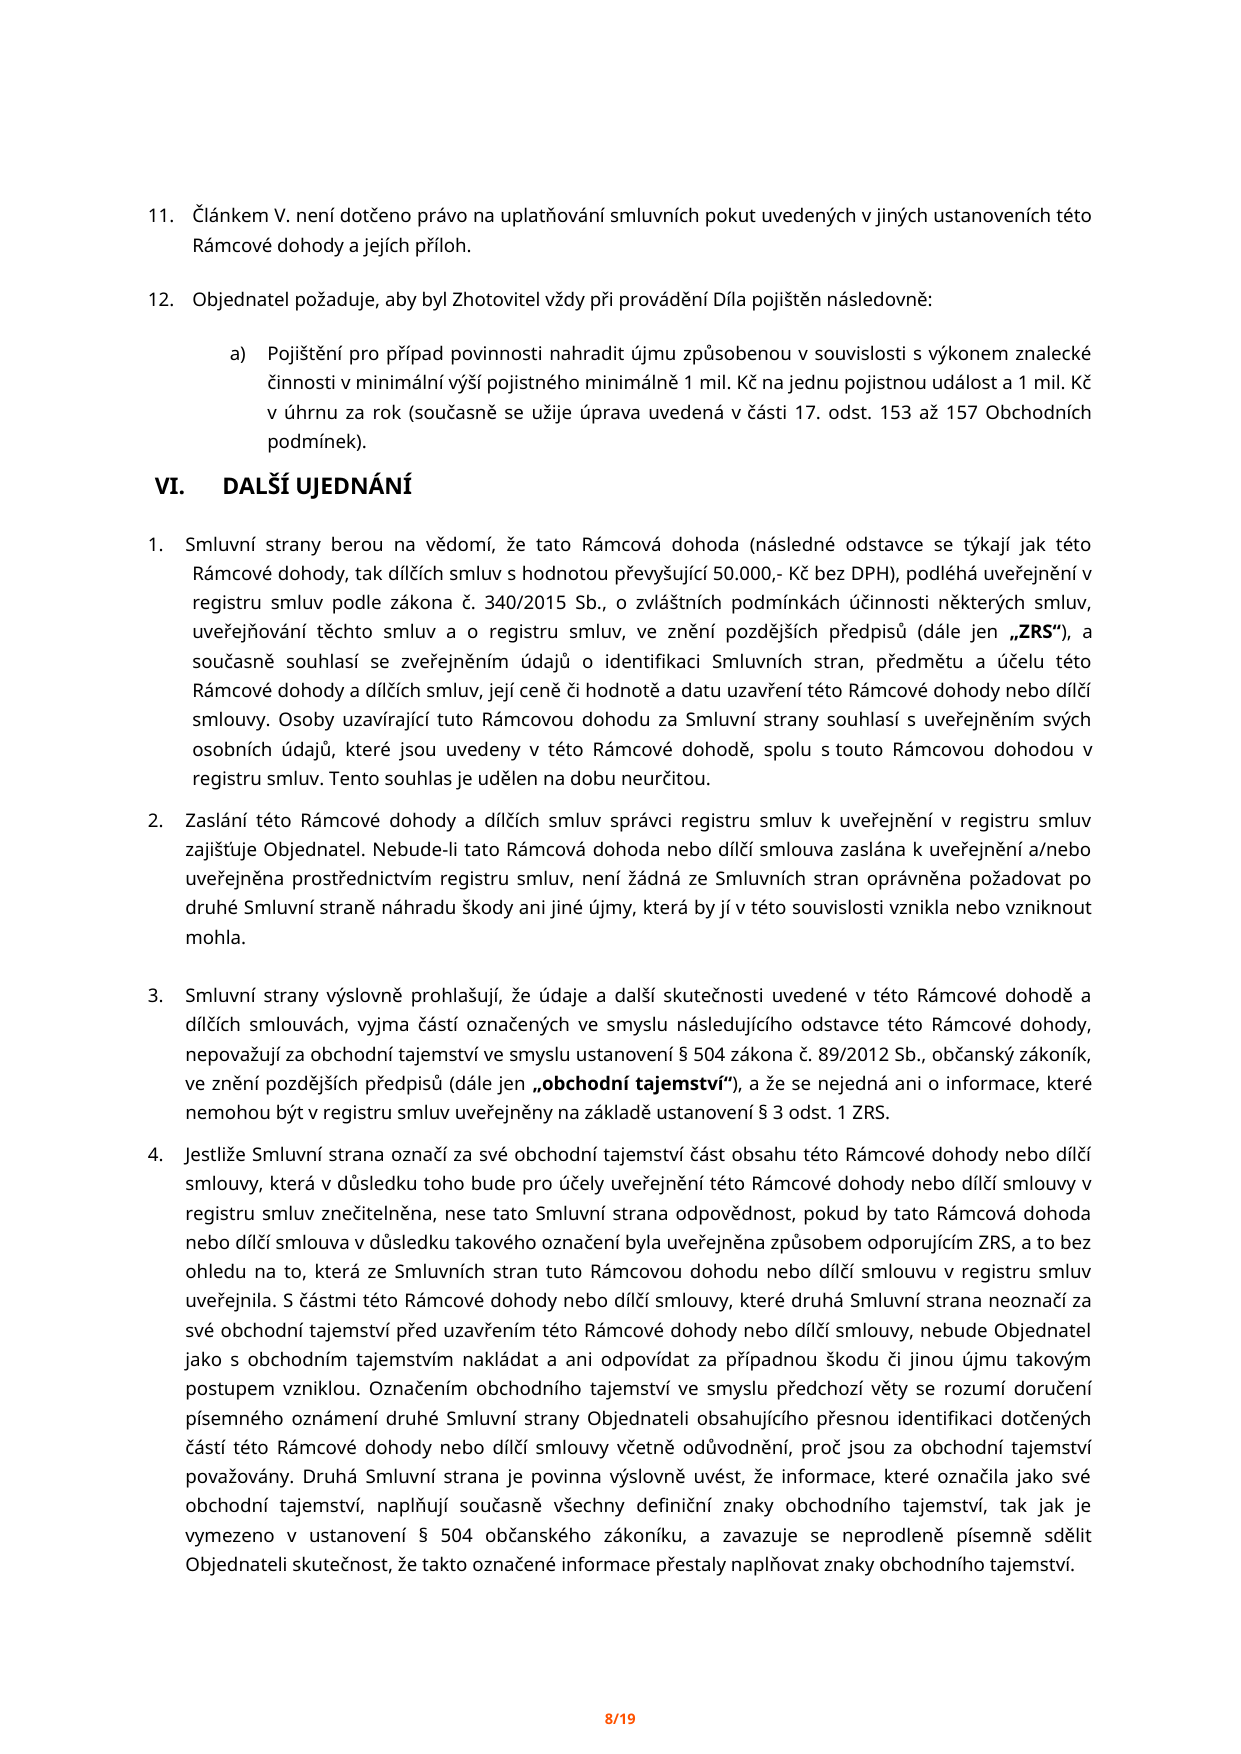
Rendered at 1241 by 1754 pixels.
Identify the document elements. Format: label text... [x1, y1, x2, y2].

list Objednatel požaduje, aby byl Zhotovitel vždy při provádění Díla pojištěn následovně: [148, 286, 1093, 312]
list Článkem V. není dotčeno právo na uplatňování smluvních pokut uvedených v jiných ustanoveních této Rámcové dohody a jejích příloh. [148, 203, 1093, 257]
list Pojištění pro případ povinnosti nahradit újmu způsobenou v souvislosti s výkonem znalecké činnosti v minimální výší pojistného minimálně 1 mil. Kč na jednu pojistnou událost a 1 mil. Kč v úhrnu za rok (současně se užije úprava uvedená v části 17. odst. 153 až 157 Obchodních podmínek). [229, 340, 1093, 454]
list Smluvní strany berou na vědomí, že tato Rámcová dohoda (následné odstavce se týkají jak této Rámcové dohody, tak dílčích smluv s hodnotou převyšující 50.000,- Kč bez DPH), podléhá uveřejnění v registru smluv podle zákona č. 340/2015 Sb., o zvláštních podmínkách účinnosti některých smluv, uveřejňování těchto smluv a o registru smluv, ve znění pozdějších předpisů (dále jen „ZRS“), a současně souhlasí se zveřejněním údajů o identifikaci Smluvních stran, předmětu a účelu této Rámcové dohody a dílčích smluv, její ceně či hodnotě a datu uzavření této Rámcové dohody nebo dílčí smlouvy. Osoby uzavírající tuto Rámcovou dohodu za Smluvní strany souhlasí s uveřejněním svých osobních údajů, které jsou uvedeny v této Rámcové dohodě, spolu s touto Rámcovou dohodou v registru smluv. Tento souhlas je udělen na dobu neurčitou. [148, 531, 1093, 791]
list Zaslání této Rámcové dohody a dílčích smluv správci registru smluv k uveřejnění v registru smluv zajišťuje Objednatel. Nebude-li tato Rámcová dohoda nebo dílčí smlouva zaslána k uveřejnění a/nebo uveřejněna prostřednictvím registru smluv, není žádná ze Smluvních stran oprávněna požadovat po druhé Smluvní straně náhradu škody ani jiné újmy, která by jí v této souvislosti vznikla nebo vzniknout mohla. [148, 807, 1093, 949]
list Smluvní strany výslovně prohlašují, že údaje a další skutečnosti uvedené v této Rámcové dohodě a dílčích smlouvách, vyjma částí označených ve smyslu následujícího odstavce této Rámcové dohody, nepovažují za obchodní tajemství ve smyslu ustanovení § 504 zákona č. 89/2012 Sb., občanský zákoník, ve znění pozdějších předpisů (dále jen „obchodní tajemství“), a že se nejedná ani o informace, které nemohou být v registru smluv uveřejněny na základě ustanovení § 3 odst. 1 ZRS. [148, 982, 1093, 1125]
list DALŠÍ UJEDNÁNÍ [185, 470, 1093, 501]
list Jestliže Smluvní strana označí za své obchodní tajemství část obsahu této Rámcové dohody nebo dílčí smlouvy, která v důsledku toho bude pro účely uveřejnění této Rámcové dohody nebo dílčí smlouvy v registru smluv znečitelněna, nese tato Smluvní strana odpovědnost, pokud by tato Rámcová dohoda nebo dílčí smlouva v důsledku takového označení byla uveřejněna způsobem odporujícím ZRS, a to bez ohledu na to, která ze Smluvních stran tuto Rámcovou dohodu nebo dílčí smlouvu v registru smluv uveřejnila. S částmi této Rámcové dohody nebo dílčí smlouvy, které druhá Smluvní strana neoznačí za své obchodní tajemství před uzavřením této Rámcové dohody nebo dílčí smlouvy, nebude Objednatel jako s obchodním tajemstvím nakládat a ani odpovídat za případnou škodu či jinou újmu takovým postupem vzniklou. Označením obchodního tajemství ve smyslu předchozí věty se rozumí doručení písemného oznámení druhé Smluvní strany Objednateli obsahujícího přesnou identifikaci dotčených částí této Rámcové dohody nebo dílčí smlouvy včetně odůvodnění, proč jsou za obchodní tajemství považovány. Druhá Smluvní strana je povinna výslovně uvést, že informace, které označila jako své obchodní tajemství, naplňují současně všechny definiční znaky obchodního tajemství, tak jak je vymezeno v ustanovení § 504 občanského zákoníku, a zavazuje se neprodleně písemně sdělit Objednateli skutečnost, že takto označené informace přestaly naplňovat znaky obchodního tajemství. [148, 1141, 1093, 1577]
